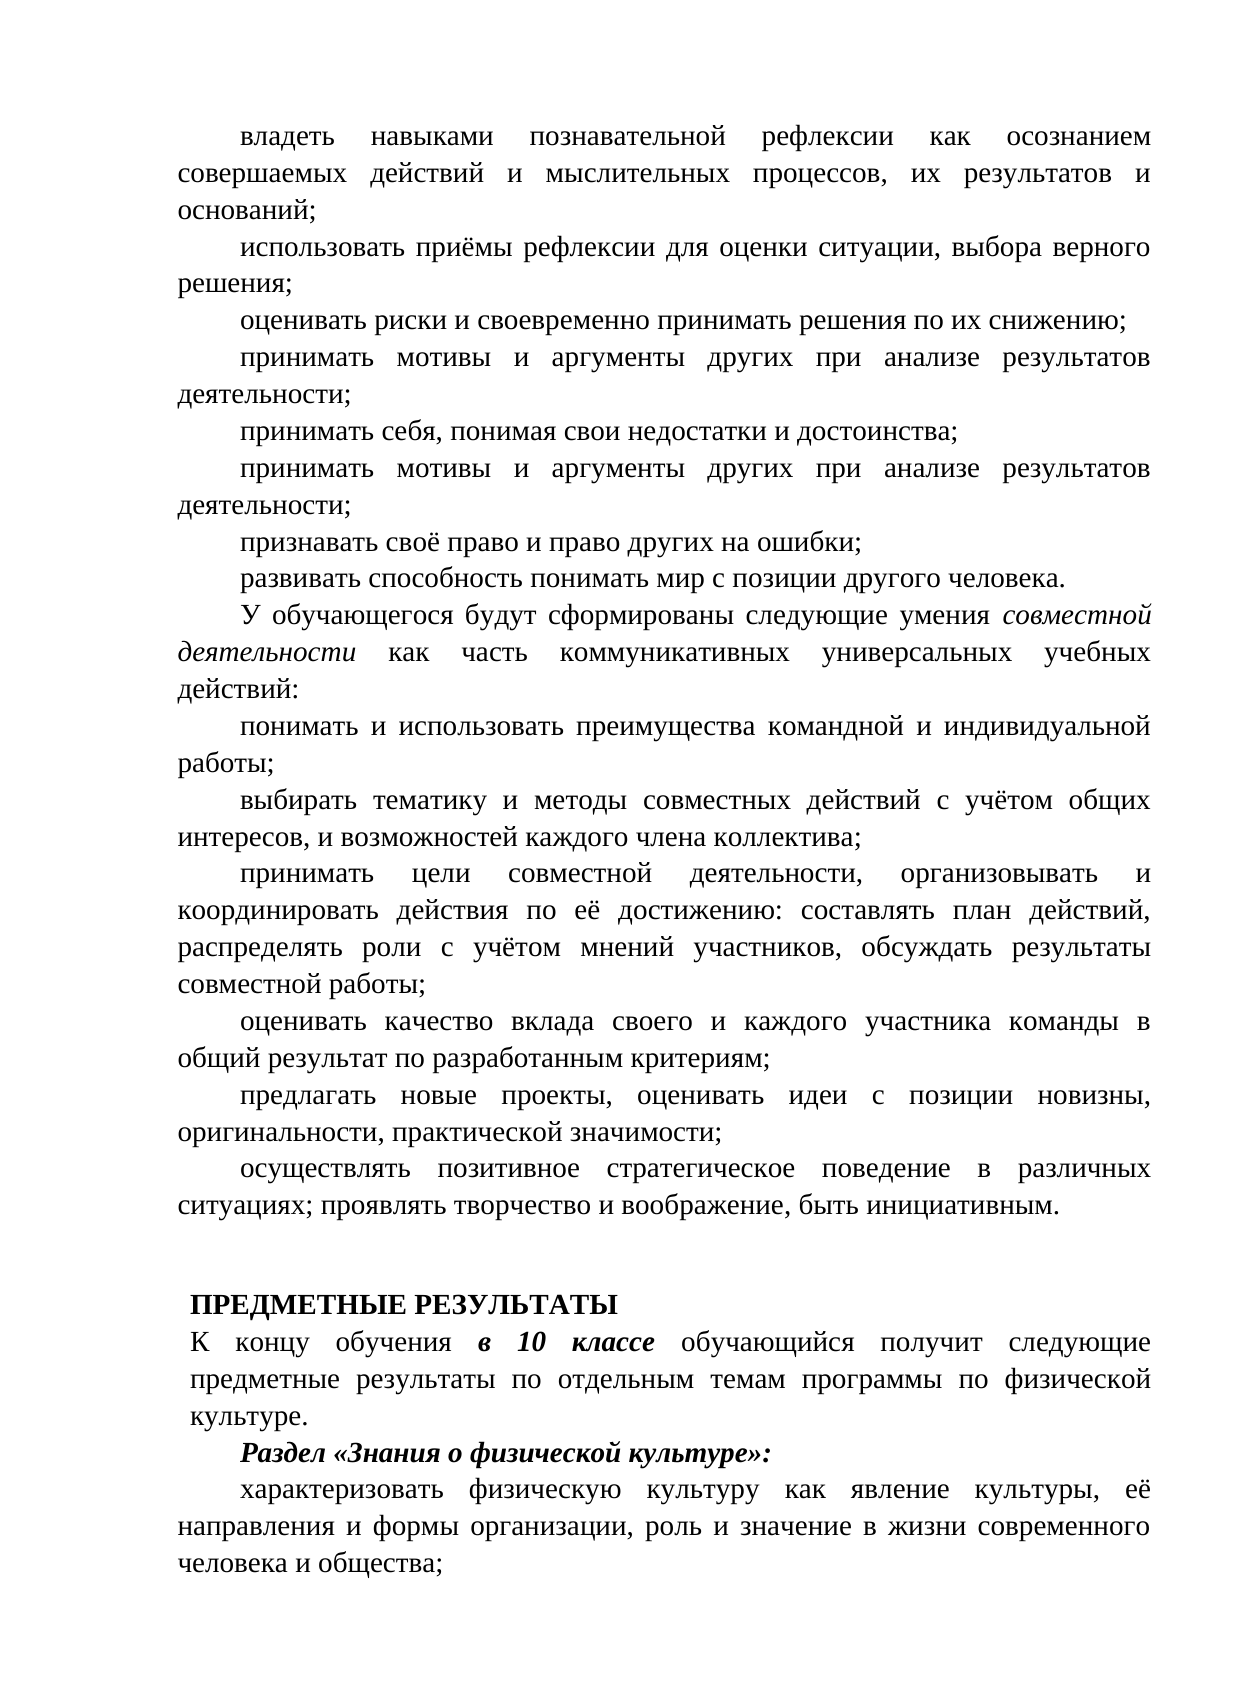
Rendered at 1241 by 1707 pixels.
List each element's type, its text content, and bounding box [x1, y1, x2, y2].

text У обучающегося будут сформированы следующие умения совместной деятельности как часть коммуникативных универсальных учебных действий: [177, 597, 1152, 705]
text владеть навыками познавательной рефлексии как осознанием совершаемых действий и мыслительных процессов, их результатов и оснований; [177, 118, 1152, 225]
text принимать себя, понимая свои недостатки и достоинства; [177, 413, 1152, 447]
text осуществлять позитивное стратегическое поведение в различных ситуациях; проявлять творчество и воображение, быть инициативным. [177, 1151, 1152, 1221]
text использовать приёмы рефлексии для оценки ситуации, выбора верного решения; [177, 229, 1152, 299]
text развивать способность понимать мир с позиции другого человека. [177, 561, 1152, 594]
text оценивать риски и своевременно принимать решения по их снижению; [177, 302, 1152, 336]
text К концу обучения в 10 классе обучающийся получит следующие предметные результаты по отдельным темам программы по физической культуре. [190, 1324, 1152, 1431]
text принимать мотивы и аргументы других при анализе результатов деятельности; [177, 339, 1152, 410]
text Раздел «Знания о физической культуре»: [177, 1435, 1152, 1468]
text принимать цели совместной деятельности, организовывать и координировать действия по её достижению: составлять план действий, распределять роли с учётом мнений участников, обсуждать результаты совместной работы; [177, 856, 1152, 1000]
text оценивать качество вклада своего и каждого участника команды в общий результат по разработанным критериям; [177, 1003, 1152, 1073]
text выбирать тематику и методы совместных действий с учётом общих интересов, и возможностей каждого члена коллектива; [177, 782, 1152, 852]
text ПРЕДМЕТНЫЕ РЕЗУЛЬТАТЫ [190, 1287, 1152, 1321]
text принимать мотивы и аргументы других при анализе результатов деятельности; [177, 450, 1152, 520]
text признавать своё право и право других на ошибки; [177, 524, 1152, 557]
text характеризовать физическую культуру как явление культуры, её направления и формы организации, роль и значение в жизни современного человека и общества; [177, 1472, 1152, 1579]
text предлагать новые проекты, оценивать идеи с позиции новизны, оригинальности, практической значимости; [177, 1077, 1152, 1147]
text понимать и использовать преимущества командной и индивидуальной работы; [177, 708, 1152, 778]
